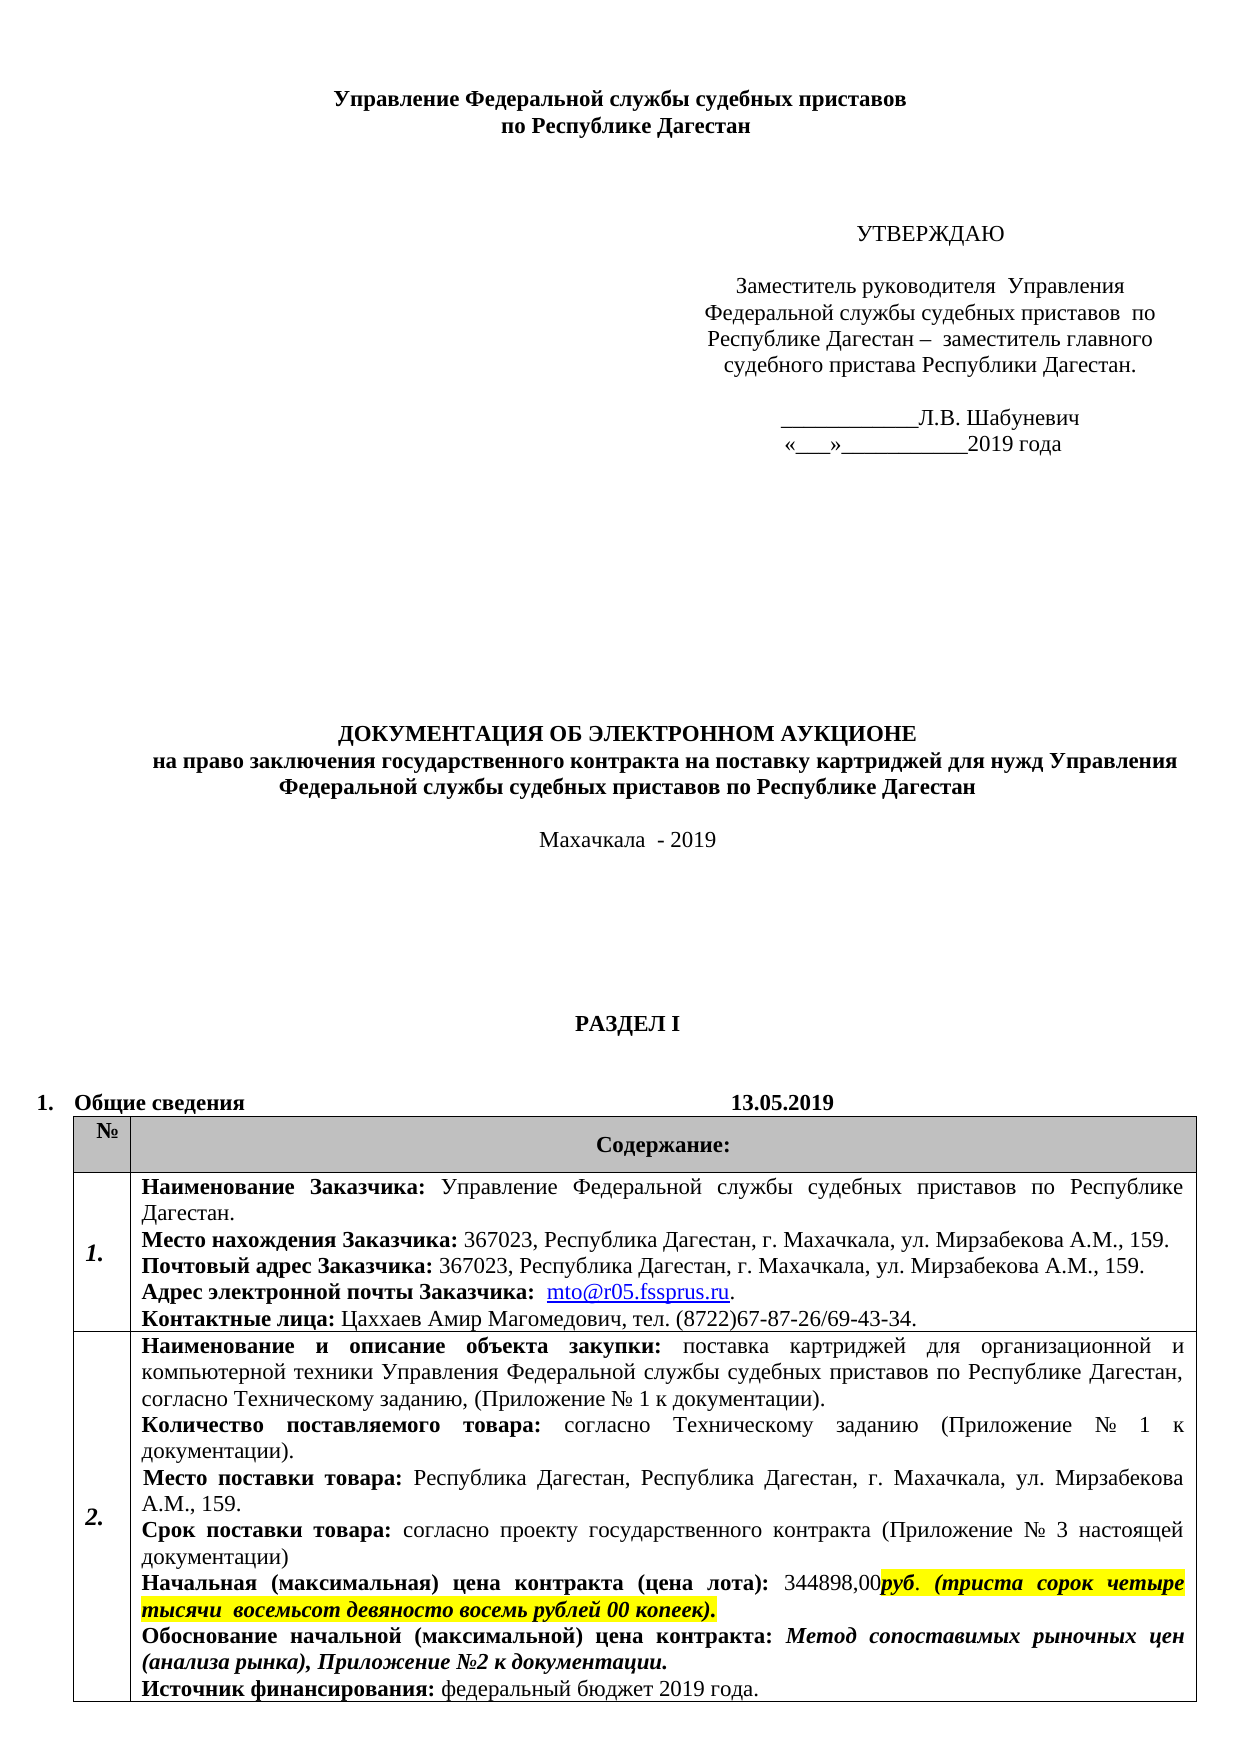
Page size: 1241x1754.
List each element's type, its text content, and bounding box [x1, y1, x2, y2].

text ____________Л.В. Шабуневич [679, 404, 1181, 431]
text Документация оБ ЭЛЕКТРОННОМ АУКЦИОНЕ [74, 720, 1181, 747]
text на право заключения государственного контракта на поставку картриджей для нужд Управления Федеральной службы судебных приставов по Республике Дагестан [74, 747, 1181, 799]
table_header Содержание: [131, 1117, 1196, 1172]
table_cell Наименование Заказчика: Управление Федеральной службы судебных приставов по Республике Дагестан. Место нахождения Заказчика: 367023, Республика Дагестан, г. Махачкала, ул. Мирзабекова А.М., 159. Почтовый адрес Заказчика: 367023, Республика Дагестан, г. Махачкала, ул. Мирзабекова А.М., 159. Адрес электронной почты Заказчика: mto@r05.fssprus.ru. Контактные лица: Цаххаев Амир Магомедович, тел. (8722)67-87-26/69-43-34. [131, 1173, 1196, 1331]
text по Республике Дагестан [74, 112, 1166, 138]
text Заместитель руководителя Управления Федеральной службы судебных приставов по Республике Дагестан – заместитель главного судебного пристава Республики Дагестан. [679, 272, 1181, 378]
table_header № [74, 1117, 130, 1172]
table_cell [74, 1332, 130, 1701]
text УТВЕРЖДАЮ [679, 220, 1181, 246]
table_cell [74, 1173, 130, 1331]
text «___»___________2019 года [679, 431, 1166, 457]
list Общие сведения 13.05.2019 [36, 1089, 1181, 1116]
text Махачкала - 2019 [74, 826, 1181, 852]
table_cell Наименование и описание объекта закупки: поставка картриджей для организационной и компьютерной техники Управления Федеральной службы судебных приставов по Республике Дагестан, согласно Техническому заданию, (Приложение № 1 к документации). Количество поставляемого товара: согласно Техническому заданию (Приложение № 1 к документации). Место поставки товара: Республика Дагестан, Республика Дагестан, г. Махачкала, ул. Мирзабекова А.М., 159. Срок поставки товара: согласно проекту государственного контракта (Приложение № 3 настоящей документации) Начальная (максимальная) цена контракта (цена лота): 344898,00руб. (триста сорок четыре тысячи восемьсот девяносто восемь рублей 00 копеек). Обоснование начальной (максимальной) цена контракта: Метод сопоставимых рыночных цен (анализа рынка), Приложение №2 к документации. Источник финансирования: федеральный бюджет 2019 года. [131, 1332, 1196, 1701]
text РАЗДЕЛ I [74, 1010, 1181, 1037]
text Управление Федеральной службы судебных приставов [74, 86, 1166, 112]
